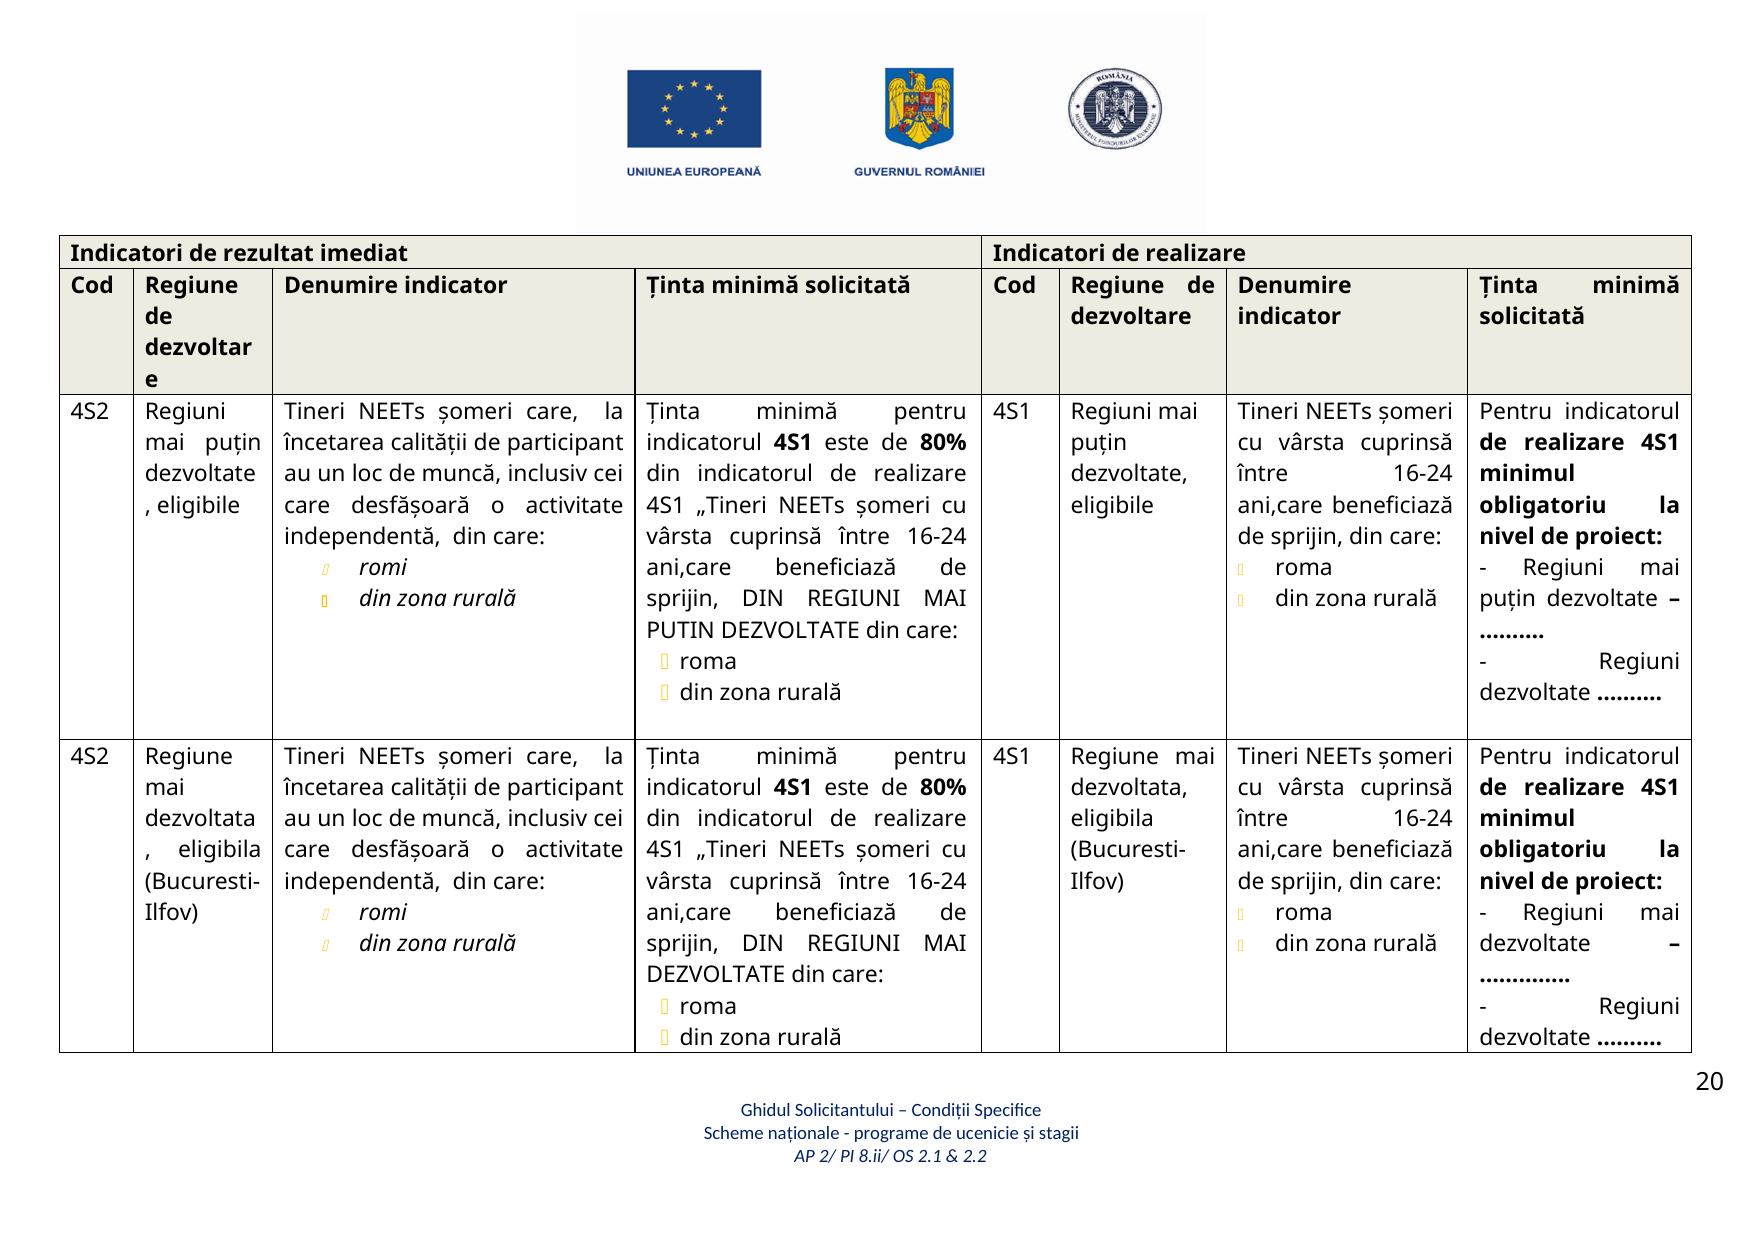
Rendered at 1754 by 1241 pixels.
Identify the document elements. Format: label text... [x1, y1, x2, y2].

table_cell Cod [982, 269, 1059, 394]
table_cell Ţinta minimă solicitată [636, 269, 981, 394]
table_cell Tineri NEETs șomeri cu vârsta cuprinsă între 16-24 ani,care beneficiază de sprijin, din care: roma din zona rurală [1227, 740, 1467, 1052]
table_cell Regiune mai dezvoltata, eligibila (Bucuresti-Ilfov) [1060, 740, 1226, 1052]
table_cell Denumire indicator [273, 269, 634, 394]
table_cell Regiune de dezvoltare [1060, 269, 1226, 394]
table_cell Regiuni mai puțin dezvoltate, eligibile [1060, 395, 1226, 738]
table_cell Pentru indicatorul de realizare 4S1 minimul obligatoriu la nivel de proiect: - Regiuni mai puțin dezvoltate – ………. - Regiuni dezvoltate ………. [1468, 395, 1691, 738]
table_header Indicatori de realizare [982, 236, 1691, 268]
table_cell 4S1 [982, 395, 1059, 738]
table_cell 4S2 [60, 395, 133, 738]
table_cell Regiune mai dezvoltata, eligibila (Bucuresti-Ilfov) [134, 740, 272, 1052]
table_cell Regiuni mai puțin dezvoltate, eligibile [134, 395, 272, 738]
table_cell Ţinta minimă solicitată [1468, 269, 1691, 394]
table_header Indicatori de rezultat imediat [60, 236, 981, 268]
table_cell Denumire indicator [1227, 269, 1467, 394]
picture [575, 13, 1207, 235]
table_cell Tineri NEETs șomeri cu vârsta cuprinsă între 16-24 ani,care beneficiază de sprijin, din care: roma din zona rurală [1227, 395, 1467, 738]
table_cell 4S1 [982, 740, 1059, 1052]
table_cell Pentru indicatorul de realizare 4S1 minimul obligatoriu la nivel de proiect: - Regiuni mai dezvoltate – ………….. - Regiuni dezvoltate ………. [1468, 740, 1691, 1052]
table_cell Cod [60, 269, 133, 394]
table_cell 4S2 [60, 740, 133, 1052]
table_cell Ținta minimă pentru indicatorul 4S1 este de 80% din indicatorul de realizare 4S1 „Tineri NEETs șomeri cu vârsta cuprinsă între 16-24 ani,care beneficiază de sprijin, DIN REGIUNI MAI PUTIN DEZVOLTATE din care: roma din zona rurală [636, 395, 981, 738]
table_cell Regiune de dezvoltare [134, 269, 272, 394]
